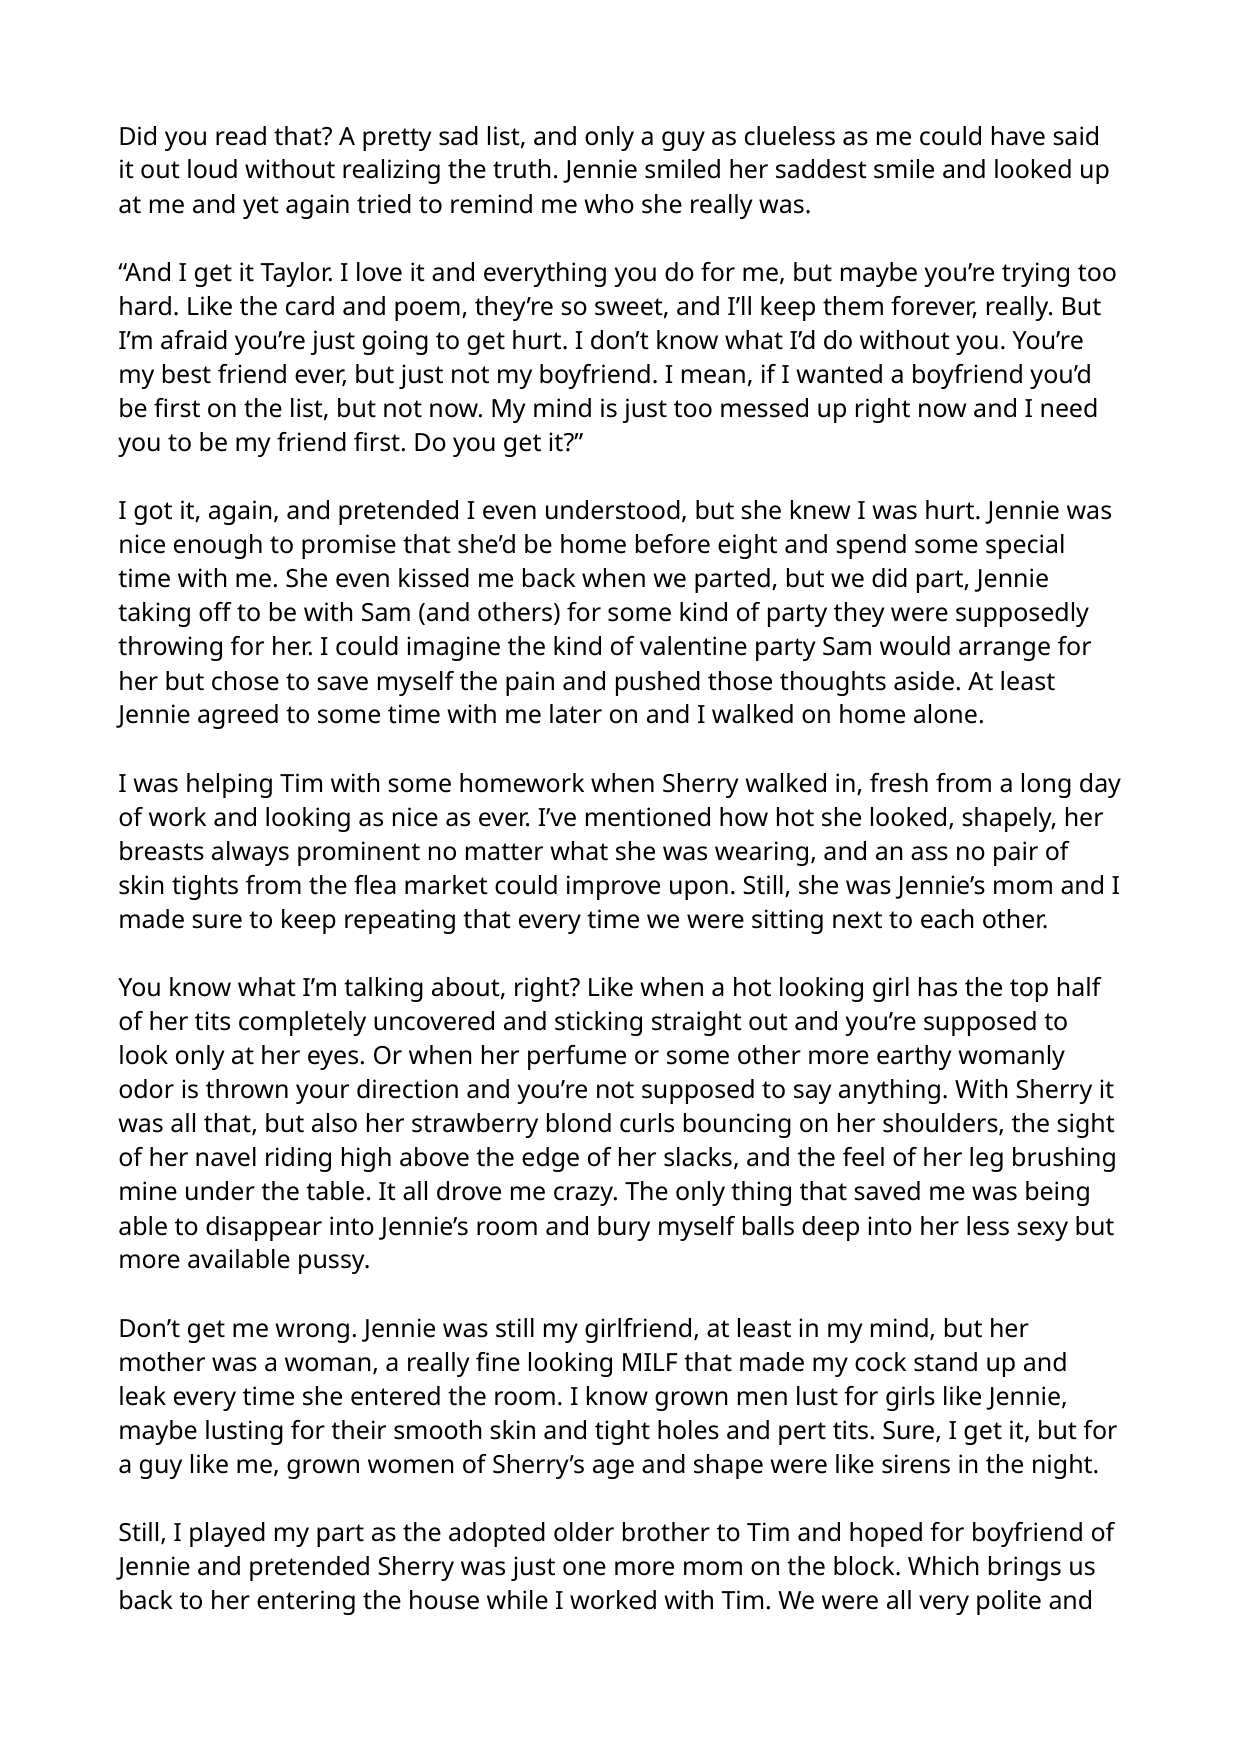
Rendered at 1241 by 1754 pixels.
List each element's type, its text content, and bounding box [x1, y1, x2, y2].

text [118, 1515, 1122, 1617]
text You know what I’m talking about, right? Like when a hot looking girl has the top half of her tits completely uncovered and sticking straight out and you’re supposed to look only at her eyes. Or when her perfume or some other more earthy womanly odor is thrown your direction and you’re not supposed to say anything. With Sherry it was all that, but also her strawberry blond curls bouncing on her shoulders, the sight of her navel riding high above the edge of her slacks, and the feel of her leg brushing mine under the table. It all drove me crazy. The only thing that saved me was being able to disappear into Jennie’s room and bury myself balls deep into her less sexy but more available pussy. [118, 970, 1122, 1276]
text I got it, again, and pretended I even understood, but she knew I was hurt. Jennie was nice enough to promise that she’d be home before eight and spend some special time with me. She even kissed me back when we parted, but we did part, Jennie taking off to be with Sam (and others) for some kind of party they were supposedly throwing for her. I could imagine the kind of valentine party Sam would arrange for her but chose to save myself the pain and pushed those thoughts aside. At least Jennie agreed to some time with me later on and I walked on home alone. [118, 493, 1122, 731]
text Don’t get me wrong. Jennie was still my girlfriend, at least in my mind, but her mother was a woman, a really fine looking MILF that made my cock stand up and leak every time she entered the room. I know grown men lust for girls like Jennie, maybe lusting for their smooth skin and tight holes and pert tits. Sure, I get it, but for a guy like me, grown women of Sherry’s age and shape were like sirens in the night. [118, 1310, 1122, 1481]
text “And I get it Taylor. I love it and everything you do for me, but maybe you’re trying too hard. Like the card and poem, they’re so sweet, and I’ll keep them forever, really. But I’m afraid you’re just going to get hurt. I don’t know what I’d do without you. You’re my best friend ever, but just not my boyfriend. I mean, if I wanted a boyfriend you’d be first on the list, but not now. My mind is just too messed up right now and I need you to be my friend first. Do you get it?” [118, 254, 1122, 459]
text Did you read that? A pretty sad list, and only a guy as clueless as me could have said it out loud without realizing the truth. Jennie smiled her saddest smile and looked up at me and yet again tried to remind me who she really was. [118, 118, 1122, 220]
text I was helping Tim with some homework when Sherry walked in, fresh from a long day of work and looking as nice as ever. I’ve mentioned how hot she looked, shapely, her breasts always prominent no matter what she was wearing, and an ass no pair of skin tights from the flea market could improve upon. Still, she was Jennie’s mom and I made sure to keep repeating that every time we were sitting next to each other. [118, 765, 1122, 936]
